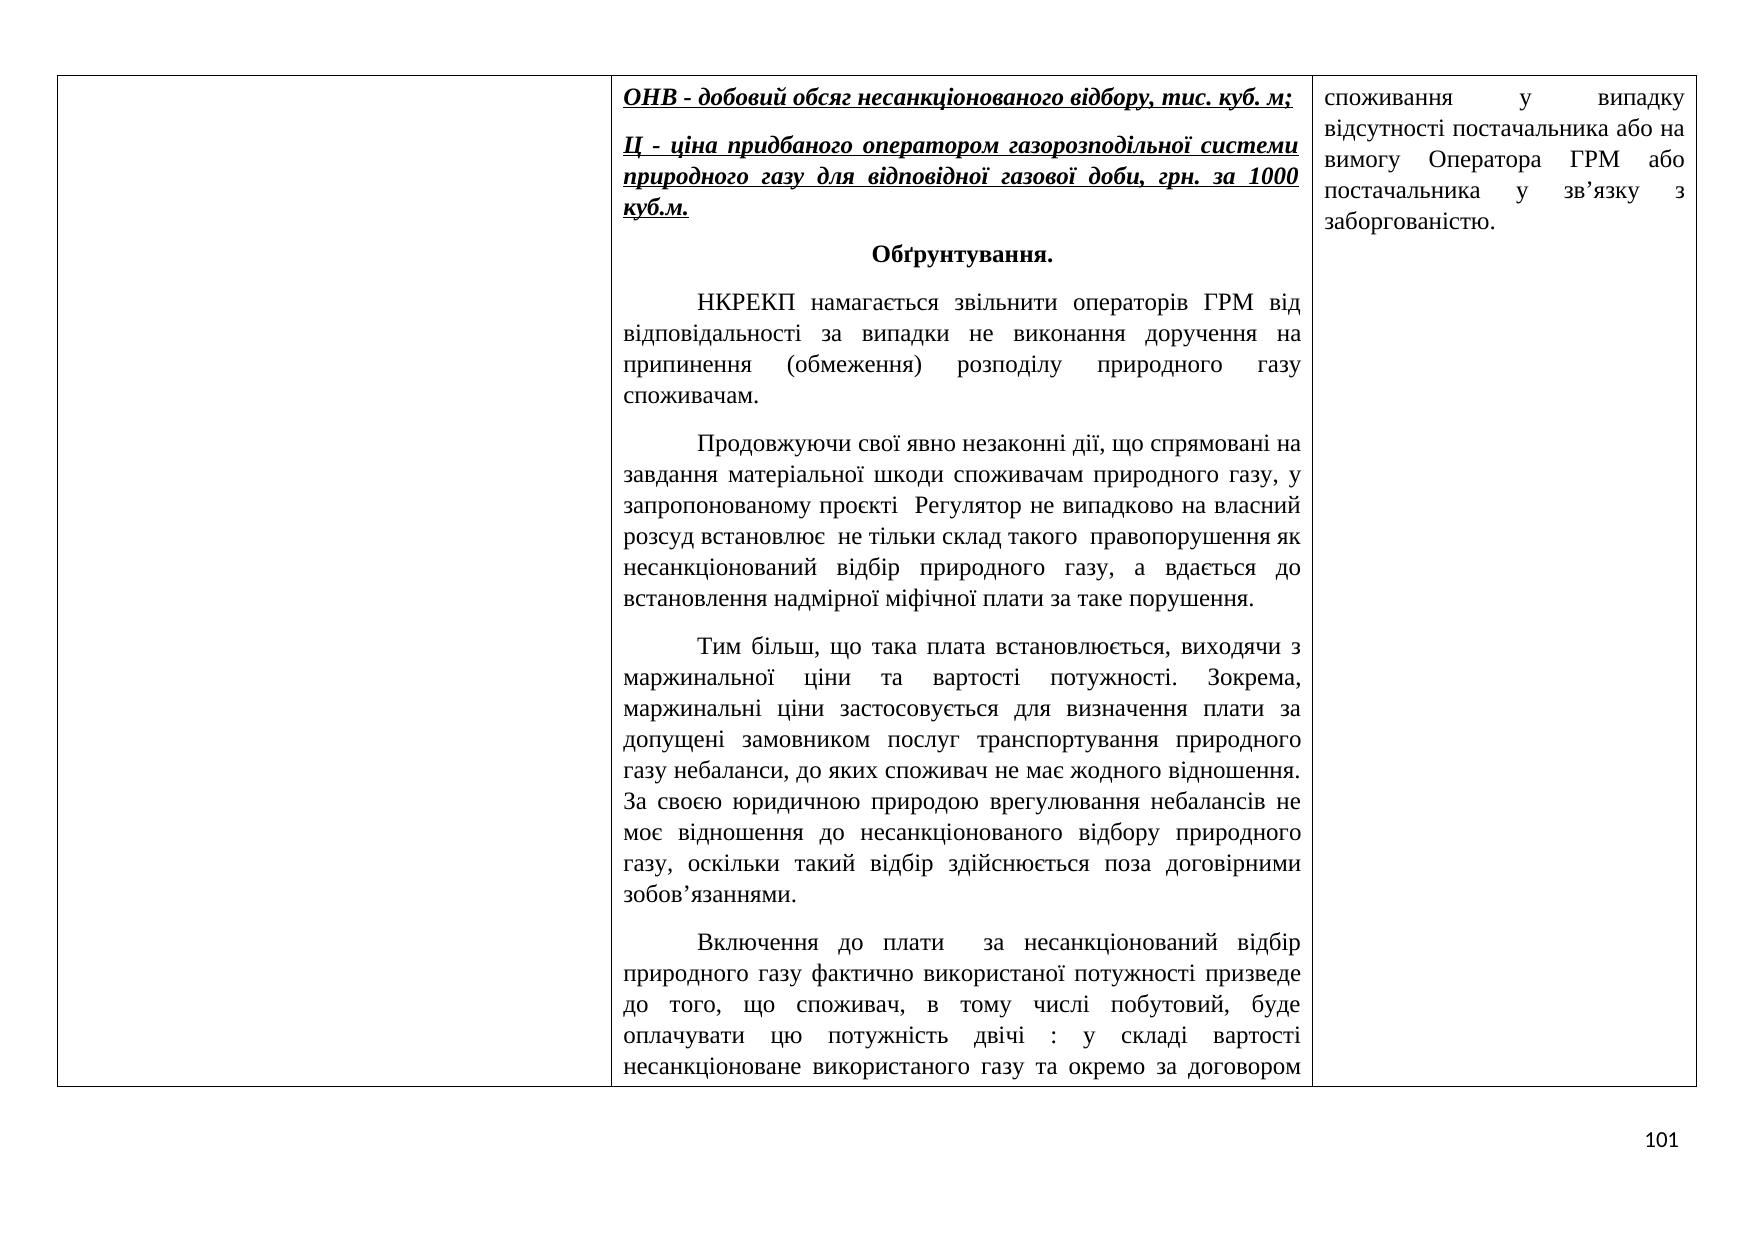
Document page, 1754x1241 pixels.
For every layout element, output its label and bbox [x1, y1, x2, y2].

table_cell [1313, 76, 1696, 1086]
table_cell [612, 76, 1312, 1086]
